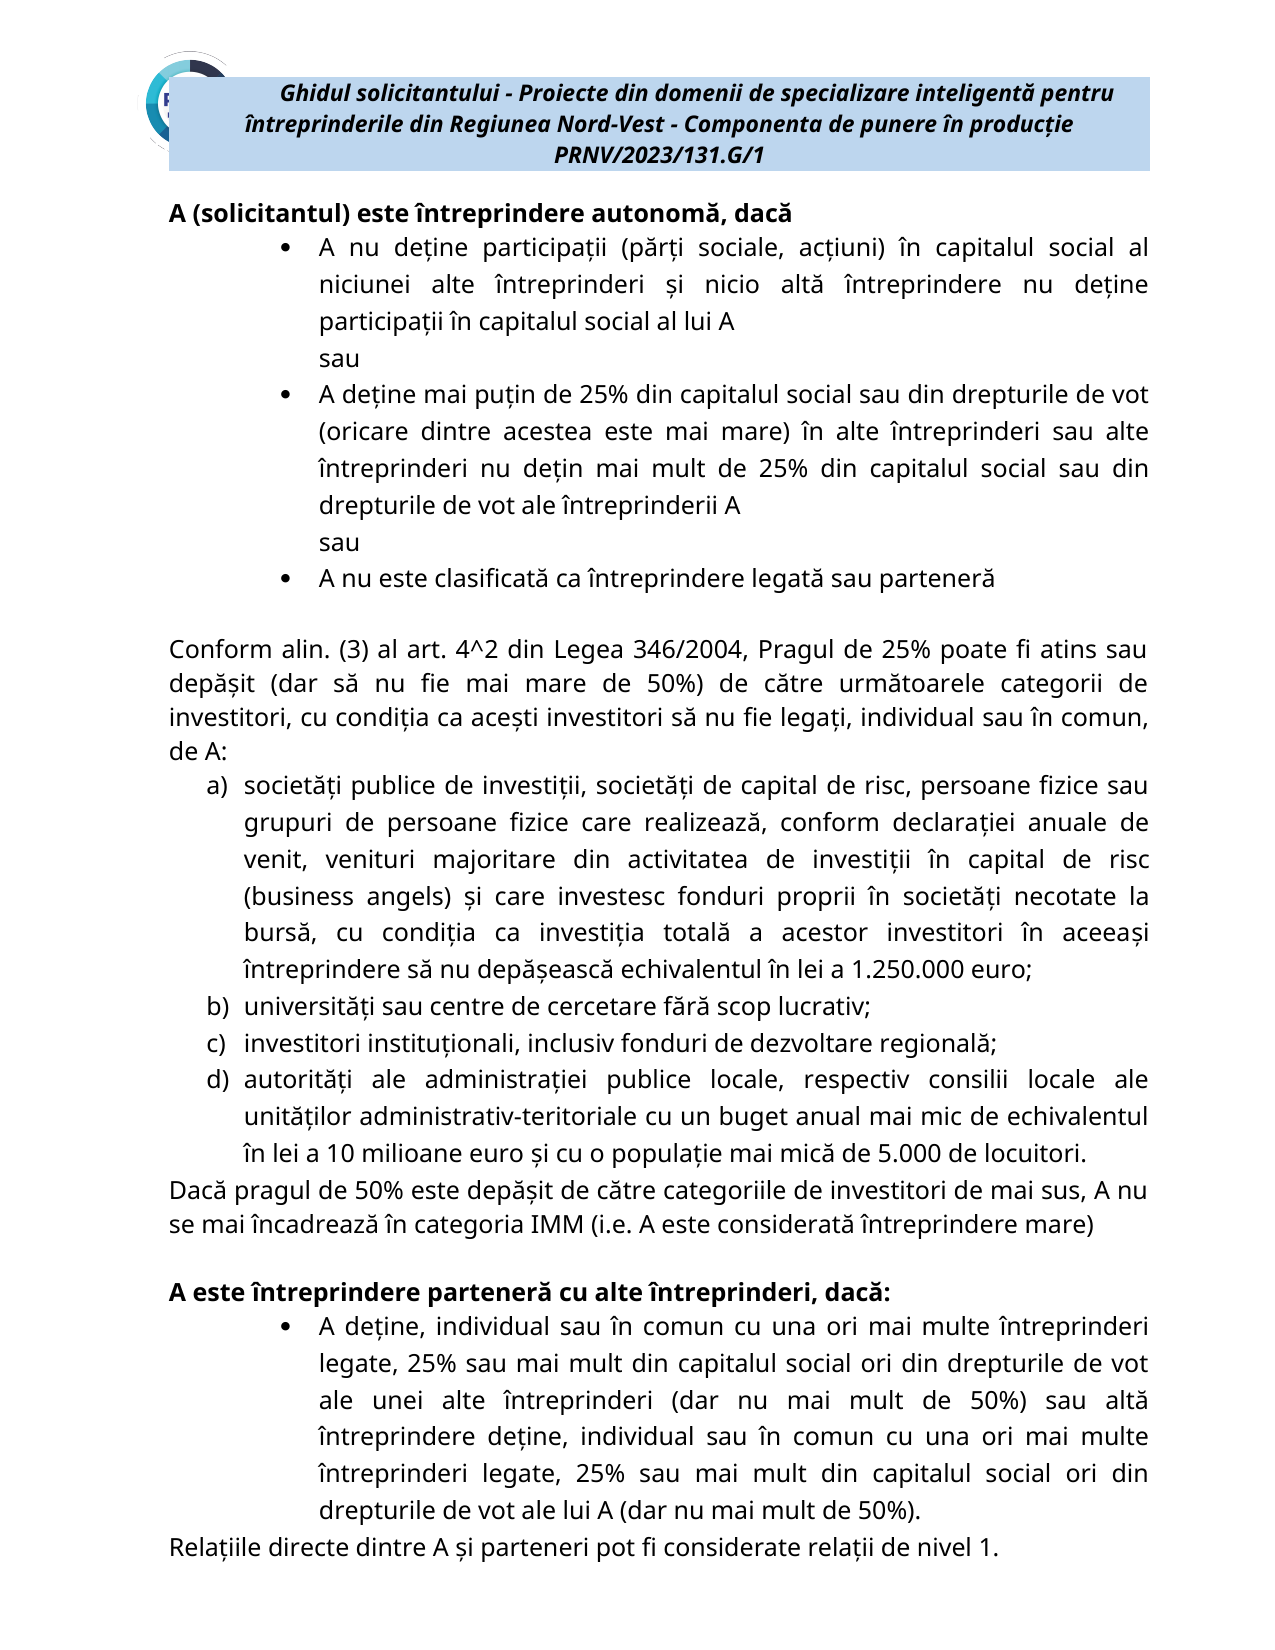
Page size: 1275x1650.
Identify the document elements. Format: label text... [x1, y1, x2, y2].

text Relațiile directe dintre A și parteneri pot fi considerate relații de nivel 1. [169, 1529, 1150, 1563]
list societăţi publice de investiţii, societăţi de capital de risc, persoane fizice sau grupuri de persoane fizice care realizează, conform declaraţiei anuale de venit, venituri majoritare din activitatea de investiţii în capital de risc (business angels) şi care investesc fonduri proprii în societăţi necotate la bursă, cu condiţia ca investiţia totală a acestor investitori în aceeaşi întreprindere să nu depăşească echivalentul în lei a 1.250.000 euro; [206, 768, 1150, 986]
list investitori instituţionali, inclusiv fonduri de dezvoltare regională; [206, 1025, 1150, 1059]
list autorităţi ale administraţiei publice locale, respectiv consilii locale ale unităţilor administrativ-teritoriale cu un buget anual mai mic de echivalentul în lei a 10 milioane euro şi cu o populaţie mai mică de 5.000 de locuitori. [206, 1062, 1150, 1170]
list A deţine, individual sau în comun cu una ori mai multe întreprinderi legate, 25% sau mai mult din capitalul social ori din drepturile de vot ale unei alte întreprinderi (dar nu mai mult de 50%) sau altă întreprindere deţine, individual sau în comun cu una ori mai multe întreprinderi legate, 25% sau mai mult din capitalul social ori din drepturile de vot ale lui A (dar nu mai mult de 50%). [281, 1309, 1150, 1527]
list universităţi sau centre de cercetare fără scop lucrativ; [206, 989, 1150, 1023]
list A nu deține participații (părți sociale, acțiuni) în capitalul social al niciunei alte întreprinderi și nicio altă întreprindere nu deține participații în capitalul social al lui A [281, 230, 1150, 338]
text A (solicitantul) este întreprindere autonomă, dacă [169, 196, 1150, 230]
text A este întreprindere parteneră cu alte întreprinderi, dacă: [169, 1275, 1150, 1309]
list A nu este clasificată ca întreprindere legată sau parteneră [281, 561, 1150, 595]
list A deţine mai puţin de 25% din capitalul social sau din drepturile de vot (oricare dintre acestea este mai mare) în alte întreprinderi sau alte întreprinderi nu deţin mai mult de 25% din capitalul social sau din drepturile de vot ale întreprinderii A [281, 377, 1150, 521]
text Conform alin. (3) al art. 4^2 din Legea 346/2004, Pragul de 25% poate fi atins sau depăşit (dar să nu fie mai mare de 50%) de către următoarele categorii de investitori, cu condiţia ca aceşti investitori să nu fie legaţi, individual sau în comun, de A: [169, 632, 1150, 768]
text Dacă pragul de 50% este depășit de către categoriile de investitori de mai sus, A nu se mai încadrează în categoria IMM (i.e. A este considerată întreprindere mare) [169, 1172, 1150, 1241]
text sau [319, 524, 1150, 558]
picture [137, 51, 243, 156]
text sau [319, 340, 1150, 374]
